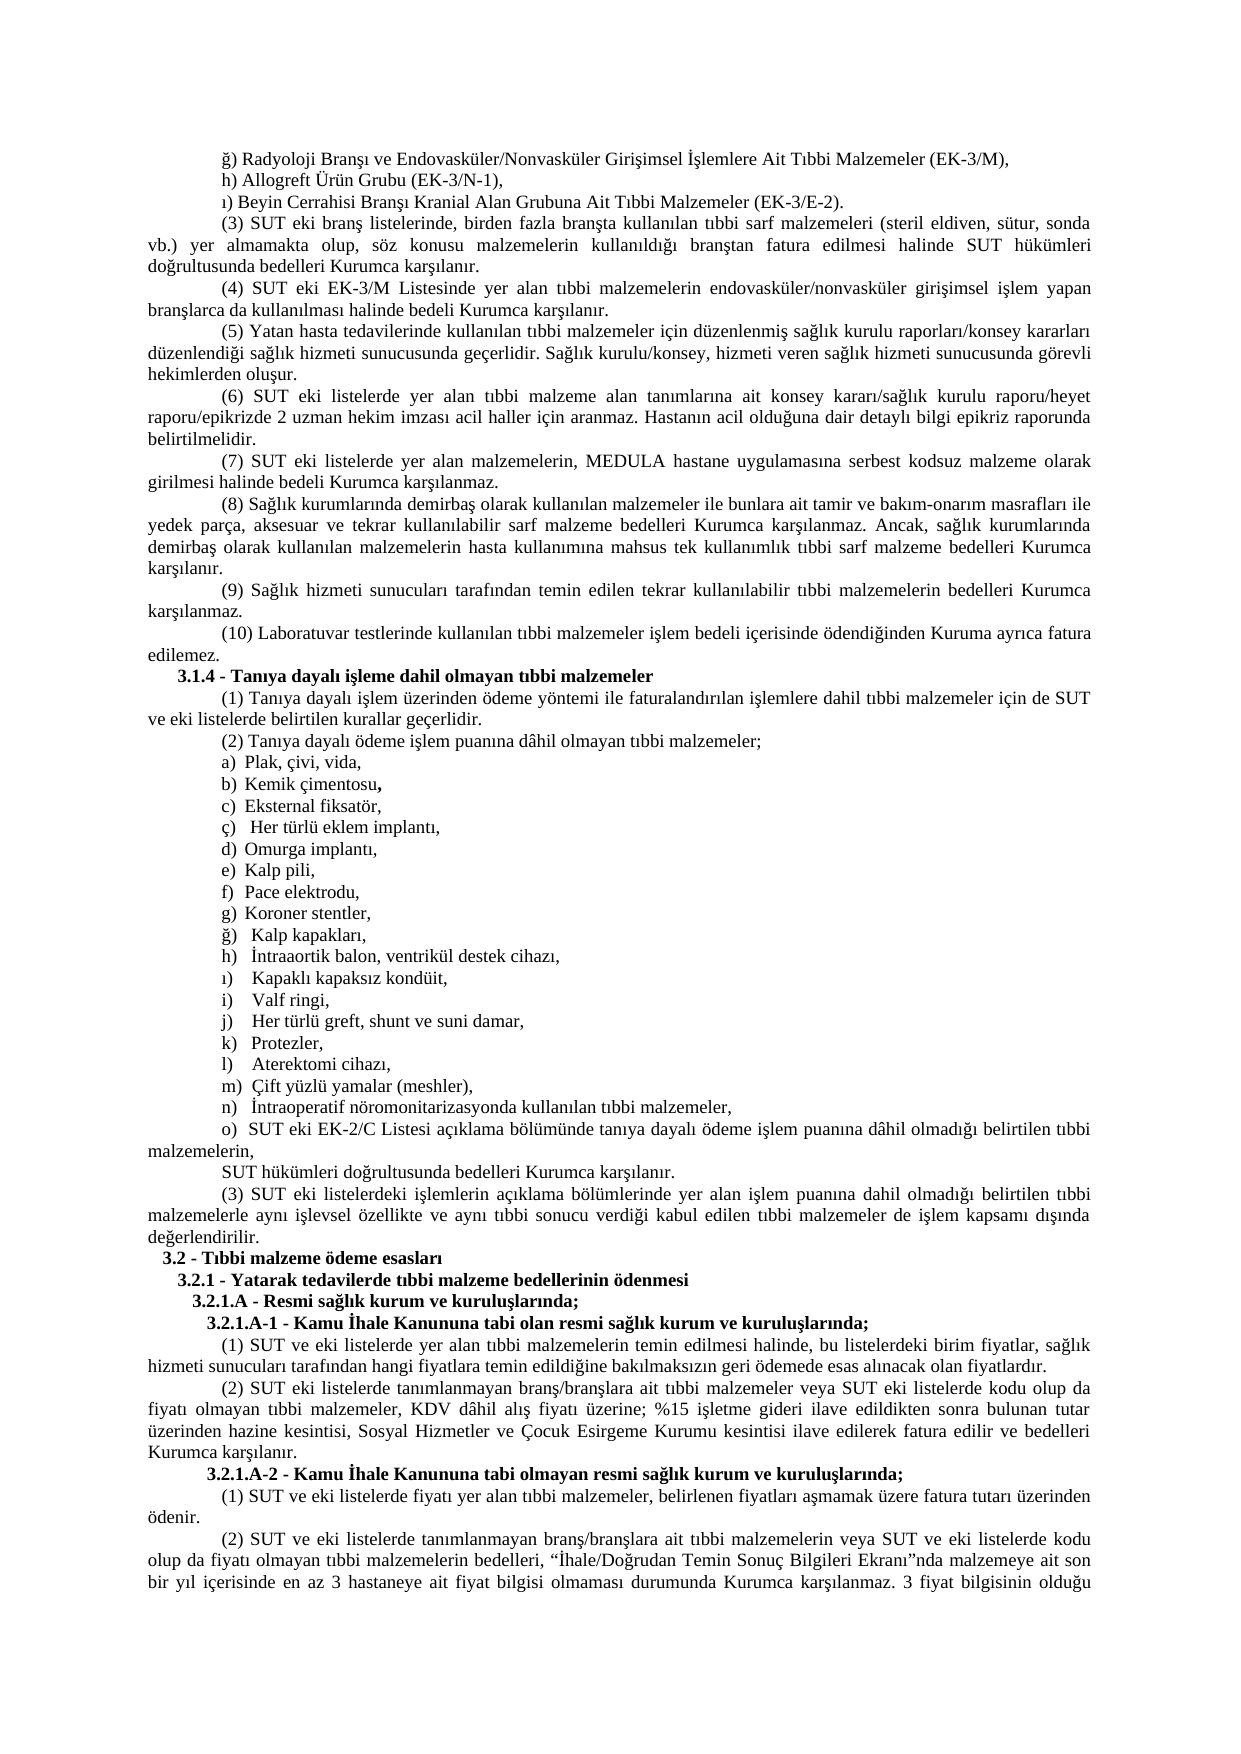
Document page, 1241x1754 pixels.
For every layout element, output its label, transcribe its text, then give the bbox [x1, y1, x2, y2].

text n) İntraoperatif nöromonitarizasyonda kullanılan tıbbi malzemeler, [207, 1269, 1093, 1290]
text j) Her türlü greft, shunt ve suni damar, [207, 1183, 1093, 1204]
text (2) Tanıya dayalı ödeme işlem puanına dâhil olmayan tıbbi malzemeler; [148, 902, 1093, 924]
text m) Çift yüzlü yamalar (meshler), [207, 1247, 1093, 1269]
text ı) Kapaklı kapaksız kondüit, [207, 1139, 1093, 1161]
text d) Kalp Damar Cerrahisi Branşına Ait Tıbbi Malzemeler (EK-3/I), [148, 234, 1093, 255]
text (1) Tanıya dayalı işlem üzerinden ödeme yöntemi ile faturalandırılan işlemlere dahil tıbbi malzemeler için de SUT ve eki listelerde belirtilen kurallar geçerlidir. [148, 859, 1093, 902]
list Koroner stentler, [148, 1075, 1093, 1096]
text b) Ortopedi ve Travmatoloji Branşı Artroplasti Alan Grubuna Ait Tıbbi Malzemeler (EK-3/F-1), [148, 169, 1093, 191]
subtitle 3.1.4 - Tanıya dayalı işleme dahil olmayan tıbbi malzemeler [148, 838, 1093, 859]
text (3) SUT eki listelerdeki işlemlerin açıklama bölümlerinde yer alan işlem puanına dahil olmadığı belirtilen tıbbi malzemelerle aynı işlevsel özellikte ve aynı tıbbi sonucu verdiği kabul edilen tıbbi malzemeler de işlem kapsamı dışında değerlendirilir. [148, 1355, 1093, 1420]
list h) İntraaortik balon, ventrikül destek cihazı, [221, 1118, 1093, 1139]
subtitle 3.2.1.A - Resmi sağlık kurum ve kuruluşlarında; [148, 1463, 1093, 1484]
text i) Valf ringi, [207, 1161, 1093, 1183]
text f) Kadın Hastalıkları ve Doğum Branşına Ait Tıbbi Malzemeler (EK-3/K), [148, 277, 1093, 298]
text ç) Her türlü eklem implantı, [221, 988, 1093, 1010]
text a) Omurga Cerrahisi Alan Grubuna Ait Tıbbi Malzemeler (EK-3/E-1), [148, 148, 1093, 169]
text (3) SUT eki branş listelerinde, birden fazla branşta kullanılan tıbbi sarf malzemeleri (steril eldiven, sütur, sonda vb.) yer almamakta olup, söz konusu malzemelerin kullanıldığı branştan fatura edilmesi halinde SUT hükümleri doğrultusunda bedelleri Kurumca karşılanır. [148, 385, 1093, 449]
text o) SUT eki EK-2/C Listesi açıklama bölümünde tanıya dayalı ödeme işlem puanına dâhil olmadığı belirtilen tıbbi malzemelerin, [148, 1290, 1093, 1333]
text ğ) Radyoloji Branşı ve Endovasküler/Nonvasküler Girişimsel İşlemlere Ait Tıbbi Malzemeler (EK-3/M), [148, 320, 1093, 342]
text (6) SUT eki listelerde yer alan tıbbi malzeme alan tanımlarına ait konsey kararı/sağlık kurulu raporu/heyet raporu/epikrizde 2 uzman hekim imzası acil haller için aranmaz. Hastanın acil olduğuna dair detaylı bilgi epikriz raporunda belirtilmelidir. [148, 557, 1093, 622]
text (5) Yatan hasta tedavilerinde kullanılan tıbbi malzemeler için düzenlenmiş sağlık kurulu raporları/konsey kararları düzenlendiği sağlık hizmeti sunucusunda geçerlidir. Sağlık kurulu/konsey, hizmeti veren sağlık hizmeti sunucusunda görevli hekimlerden oluşur. [148, 493, 1093, 557]
list Kemik çimentosu, [148, 945, 1093, 967]
text ç) Kardiyoloji Branşına Ait Tıbbi Malzemeler (EK-3/H), [148, 212, 1093, 234]
list Eksternal fiksatör, [148, 967, 1093, 988]
text (4) SUT eki EK-3/M Listesinde yer alan tıbbi malzemelerin endovasküler/nonvasküler girişimsel işlem yapan branşlarca da kullanılması halinde bedeli Kurumca karşılanır. [148, 449, 1093, 493]
text (10) Laboratuvar testlerinde kullanılan tıbbi malzemeler işlem bedeli içerisinde ödendiğinden Kuruma ayrıca fatura edilemez. [148, 794, 1093, 838]
list Kalp pili, [148, 1032, 1093, 1053]
text g) Üroloji Branşına Ait Tıbbi Malzemeler (EK-3/L), [148, 298, 1093, 320]
list Plak, çivi, vida, [148, 924, 1093, 945]
list Omurga implantı, [148, 1010, 1093, 1032]
text e) Kulak Burun Boğaz Branşına Ait Tıbbi Malzemeler (EK-3/J), [148, 255, 1093, 277]
text h) Allogreft Ürün Grubu (EK-3/N-1), [148, 342, 1093, 363]
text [148, 1549, 1093, 1592]
text (8) Sağlık kurumlarında demirbaş olarak kullanılan malzemeler ile bunlara ait tamir ve bakım-onarım masrafları ile yedek parça, aksesuar ve tekrar kullanılabilir sarf malzeme bedelleri Kurumca karşılanmaz. Ancak, sağlık kurumlarında demirbaş olarak kullanılan malzemelerin hasta kullanımına mahsus tek kullanımlık tıbbi sarf malzeme bedelleri Kurumca karşılanır. [148, 665, 1093, 751]
text ğ) Kalp kapakları, [207, 1096, 1093, 1118]
subtitle 3.2.1 - Yatarak tedavilerde tıbbi malzeme bedellerinin ödenmesi [148, 1441, 1093, 1463]
text k) Protezler, [207, 1204, 1093, 1226]
text c) Göz Sağlığı ve Hastalıkları Branşına Ait Tıbbi Malzemeler (EK-3/G), [148, 191, 1093, 212]
subtitle 3.2 - Tıbbi malzeme ödeme esasları [148, 1420, 1093, 1441]
text (9) Sağlık hizmeti sunucuları tarafından temin edilen tekrar kullanılabilir tıbbi malzemelerin bedelleri Kurumca karşılanmaz. [148, 751, 1093, 794]
text (7) SUT eki listelerde yer alan malzemelerin, MEDULA hastane uygulamasına serbest kodsuz malzeme olarak girilmesi halinde bedeli Kurumca karşılanmaz. [148, 622, 1093, 665]
text SUT hükümleri doğrultusunda bedelleri Kurumca karşılanır. [148, 1333, 1093, 1355]
text (1) SUT ve eki listelerde yer alan tıbbi malzemelerin temin edilmesi halinde, bu listelerdeki birim fiyatlar, sağlık hizmeti sunucuları tarafından hangi fiyatlara temin edildiğine bakılmaksızın geri ödemede esas alınacak olan fiyatlardır. [148, 1506, 1093, 1549]
subtitle 3.2.1.A-1 - Kamu İhale Kanununa tabi olan resmi sağlık kurum ve kuruluşlarında; [148, 1484, 1093, 1506]
text l) Aterektomi cihazı, [207, 1226, 1093, 1247]
list Pace elektrodu, [148, 1053, 1093, 1075]
text ı) Beyin Cerrahisi Branşı Kranial Alan Grubuna Ait Tıbbi Malzemeler (EK-3/E-2). [148, 363, 1093, 385]
